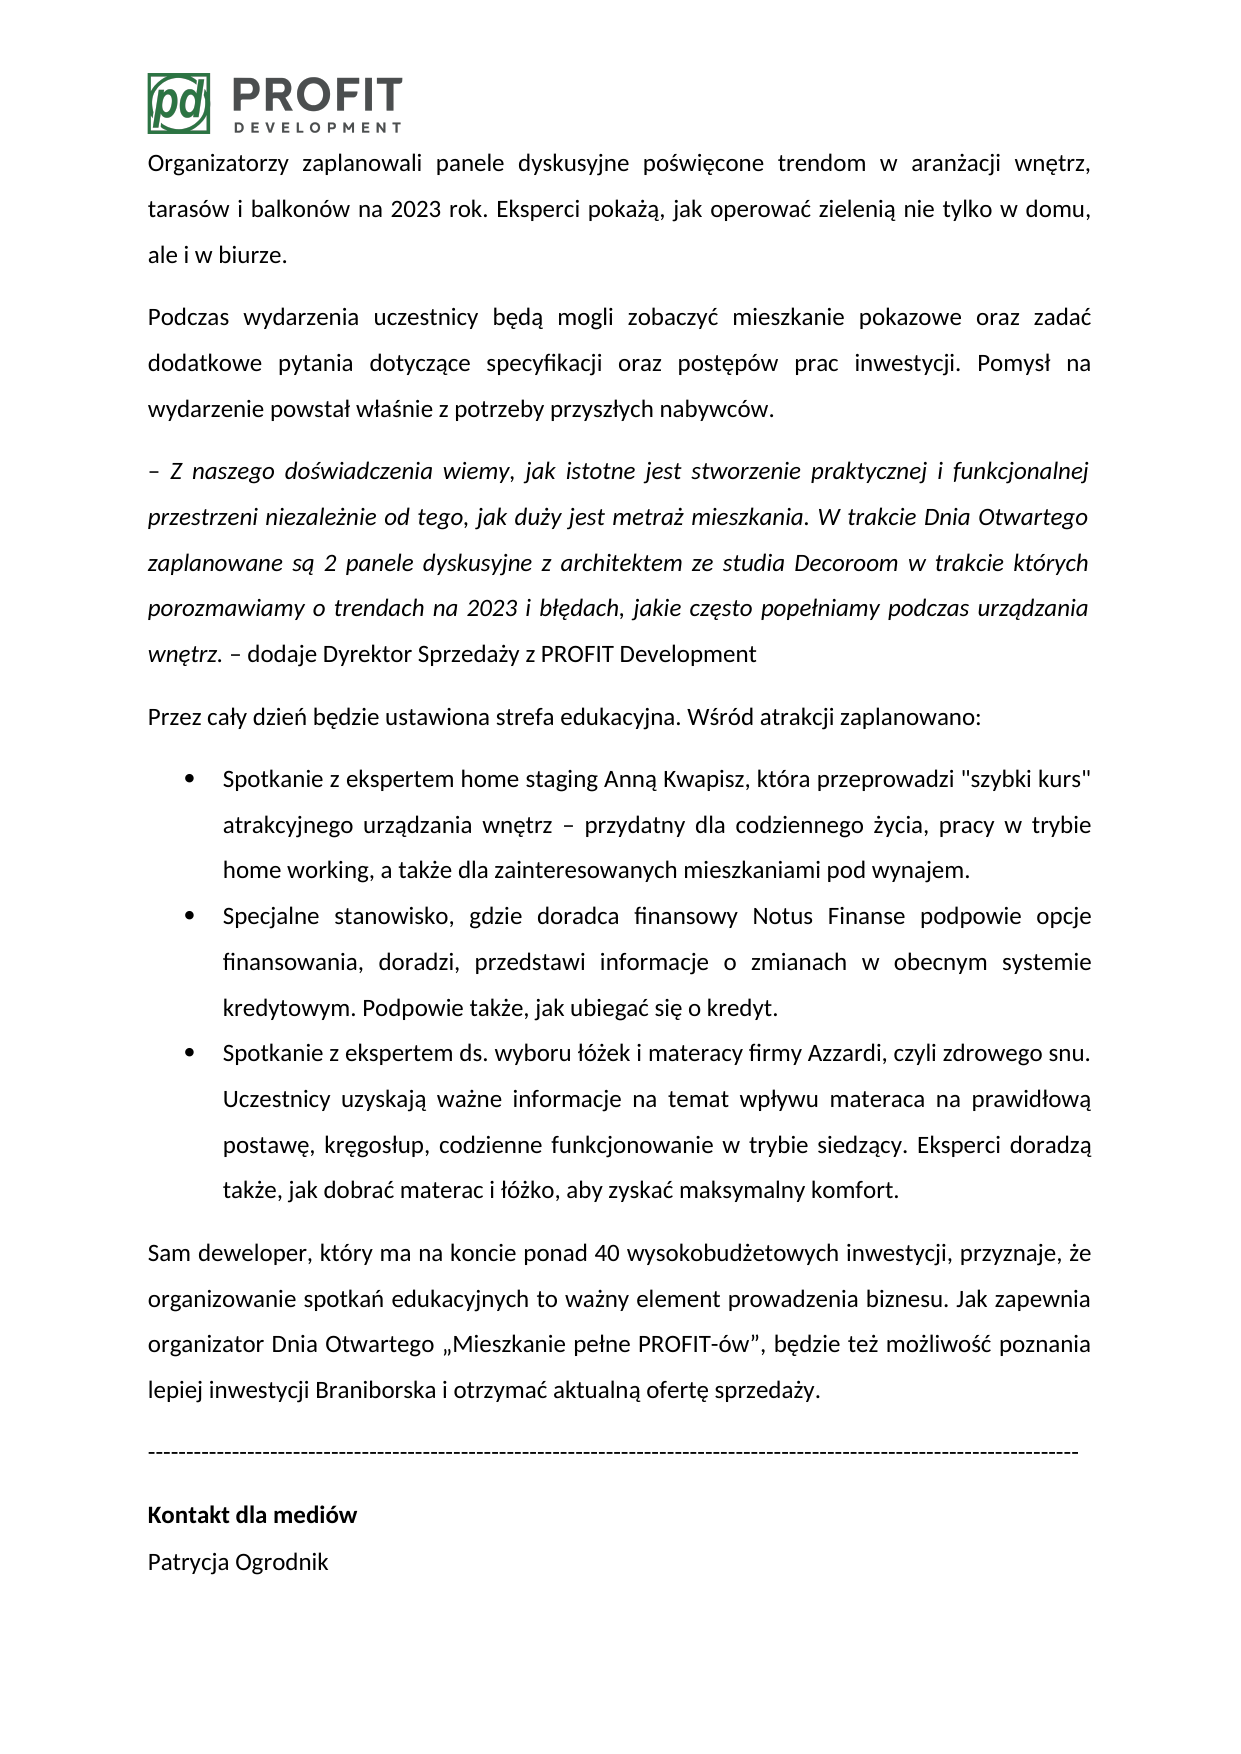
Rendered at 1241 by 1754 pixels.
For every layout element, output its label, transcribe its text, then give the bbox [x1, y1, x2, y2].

picture [147, 73, 403, 134]
text Podczas wydarzenia uczestnicy będą mogli zobaczyć mieszkanie pokazowe oraz zadać dodatkowe pytania dotyczące specyfikacji oraz postępów prac inwestycji. Pomysł na wydarzenie powstał właśnie z potrzeby przyszłych nabywców. [148, 301, 1093, 423]
text Sam deweloper, który ma na koncie ponad 40 wysokobudżetowych inwestycji, przyznaje, że organizowanie spotkań edukacyjnych to ważny element prowadzenia biznesu. Jak zapewnia organizator Dnia Otwartego „Mieszkanie pełne PROFIT-ów”, będzie też możliwość poznania lepiej inwestycji Braniborska i otrzymać aktualną ofertę sprzedaży. [148, 1237, 1093, 1405]
list Spotkanie z ekspertem home staging Anną Kwapisz, która przeprowadzi "szybki kurs" atrakcyjnego urządzania wnętrz – przydatny dla codziennego życia, pracy w trybie home working, a także dla zainteresowanych mieszkaniami pod wynajem. [185, 763, 1093, 885]
list Spotkanie z ekspertem ds. wyboru łóżek i materacy firmy Azzardi, czyli zdrowego snu. Uczestnicy uzyskają ważne informacje na temat wpływu materaca na prawidłową postawę, kręgosłup, codzienne funkcjonowanie w trybie siedzący. Eksperci doradzą także, jak dobrać materac i łóżko, aby zyskać maksymalny komfort. [185, 1037, 1093, 1205]
text Kontakt dla mediów [148, 1499, 1093, 1529]
text -------------------------------------------------------------------------------------------------------------------------- [148, 1437, 1093, 1467]
text Przez cały dzień będzie ustawiona strefa edukacyjna. Wśród atrakcji zaplanowano: [148, 701, 1093, 731]
text – Z naszego doświadczenia wiemy, jak istotne jest stworzenie praktycznej i funkcjonalnej przestrzeni niezależnie od tego, jak duży jest metraż mieszkania. W trakcie Dnia Otwartego zaplanowane są 2 panele dyskusyjne z architektem ze studia Decoroom w trakcie których porozmawiamy o trendach na 2023 i błędach, jakie często popełniamy podczas urządzania wnętrz. – dodaje Dyrektor Sprzedaży z PROFIT Development [148, 455, 1093, 669]
text Patrycja Ogrodnik [148, 1546, 1093, 1577]
text Organizatorzy zaplanowali panele dyskusyjne poświęcone trendom w aranżacji wnętrz, tarasów i balkonów na 2023 rok. Eksperci pokażą, jak operować zielenią nie tylko w domu, ale i w biurze. [148, 148, 1093, 269]
list Specjalne stanowisko, gdzie doradca finansowy Notus Finanse podpowie opcje finansowania, doradzi, przedstawi informacje o zmianach w obecnym systemie kredytowym. Podpowie także, jak ubiegać się o kredyt. [185, 900, 1093, 1022]
